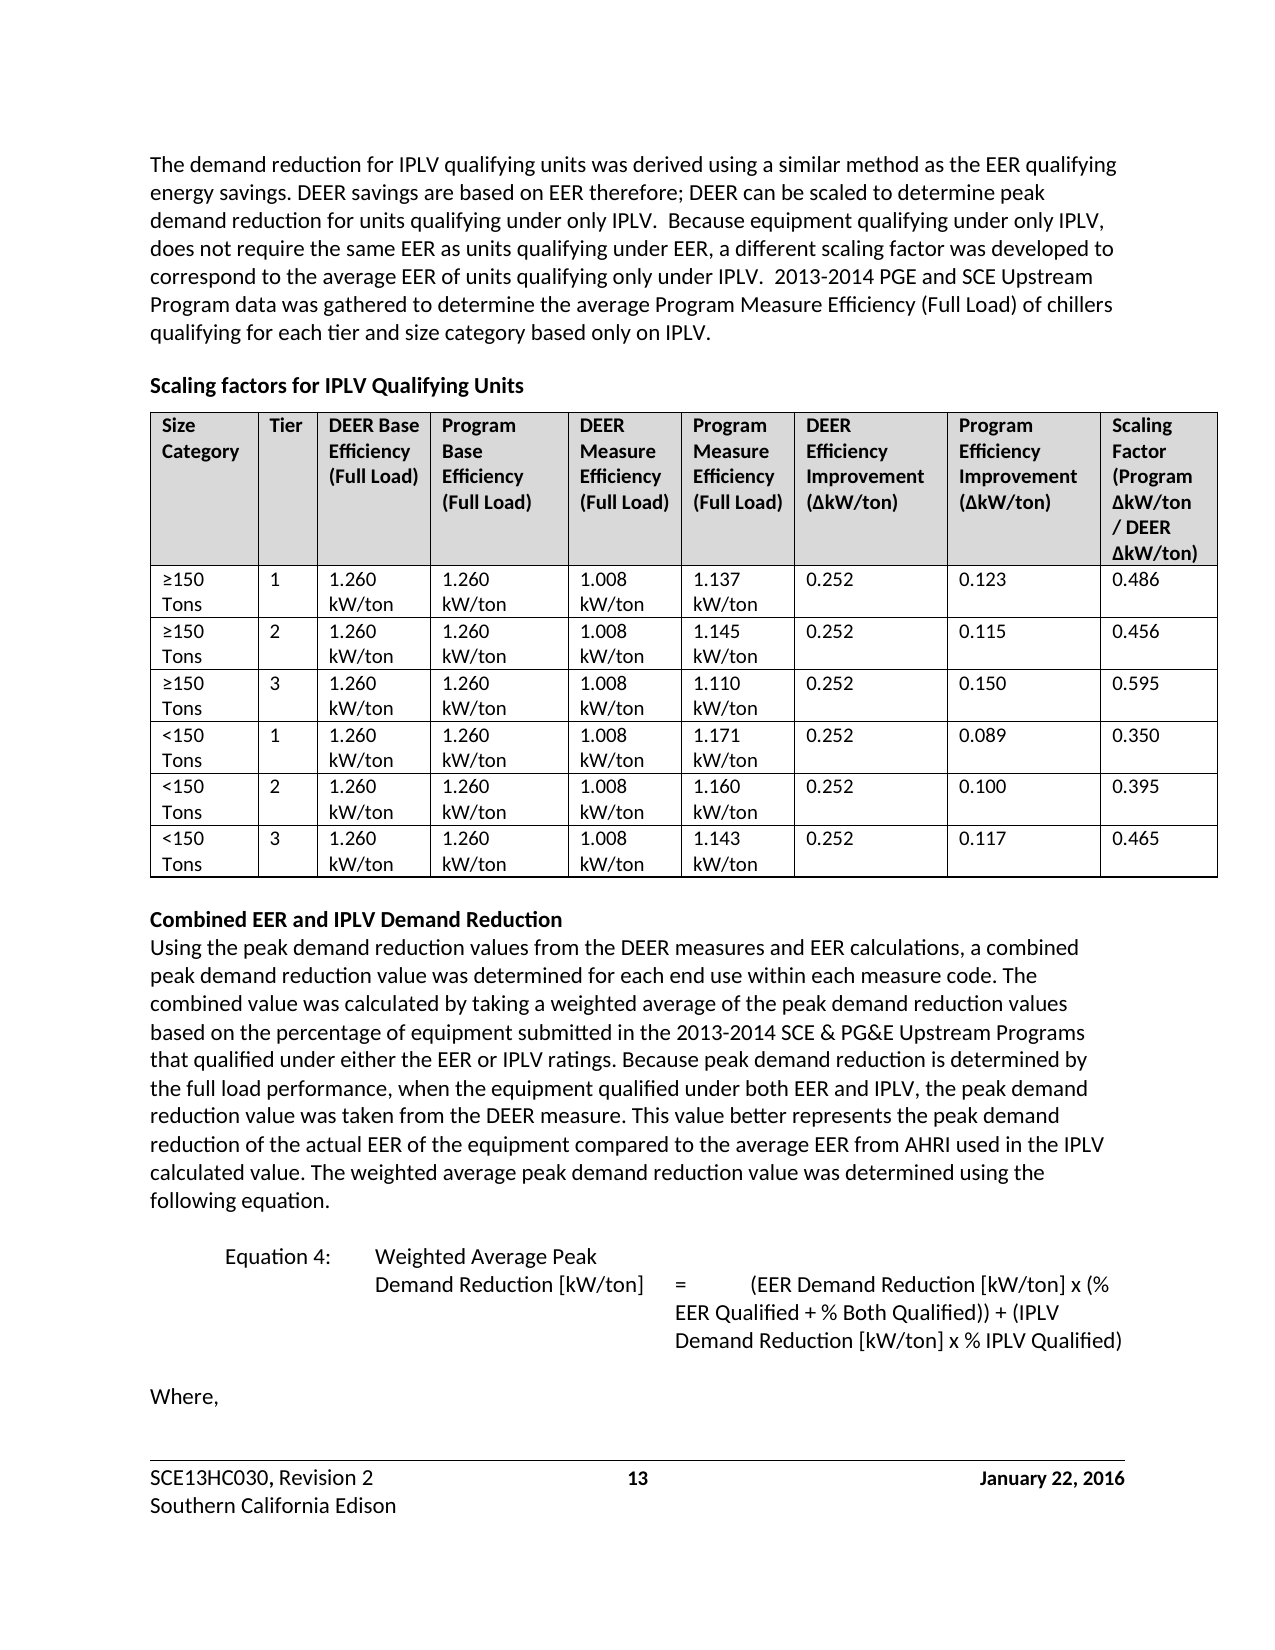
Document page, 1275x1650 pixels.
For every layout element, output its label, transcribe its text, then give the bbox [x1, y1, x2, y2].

table_cell 0.252 [795, 670, 947, 721]
table_cell 1.171 kW/ton [682, 722, 794, 773]
table_cell 1.260 kW/ton [431, 826, 568, 876]
table_cell 0.595 [1101, 670, 1217, 721]
table_cell 1.137 kW/ton [682, 566, 794, 617]
table_cell 1.008 kW/ton [569, 722, 681, 773]
table_cell 0.350 [1101, 722, 1217, 773]
table_cell 0.252 [795, 618, 947, 669]
table_cell 1.008 kW/ton [569, 618, 681, 669]
table_cell 1.008 kW/ton [569, 670, 681, 721]
table_cell ≥150 Tons [151, 618, 258, 669]
table_cell 0.252 [795, 566, 947, 617]
table_header Program Measure Efficiency (Full Load) [682, 413, 794, 565]
table_cell 3 [259, 826, 317, 876]
table_cell 1.110 kW/ton [682, 670, 794, 721]
table_cell 1.008 kW/ton [569, 826, 681, 876]
table_cell 0.252 [795, 722, 947, 773]
table_cell 1.260 kW/ton [431, 722, 568, 773]
table_header Scaling Factor (Program ∆kW/ton / DEER ∆kW/ton) [1101, 413, 1217, 565]
table_header DEER Base Efficiency (Full Load) [318, 413, 430, 565]
table_cell 0.117 [948, 826, 1100, 876]
table_cell 1.260 kW/ton [318, 566, 430, 617]
table_cell 1.260 kW/ton [431, 618, 568, 669]
text Where, [150, 1382, 1125, 1410]
text Using the peak demand reduction values from the DEER measures and EER calculations, a combined peak demand reduction value was determined for each end use within each measure code. The combined value was calculated by taking a weighted average of the peak demand reduction values based on the percentage of equipment submitted in the 2013-2014 SCE & PG&E Upstream Programs that qualified under either the EER or IPLV ratings. Because peak demand reduction is determined by the full load performance, when the equipment qualified under both EER and IPLV, the peak demand reduction value was taken from the DEER measure. This value better represents the peak demand reduction of the actual EER of the equipment compared to the average EER from AHRI used in the IPLV calculated value. The weighted average peak demand reduction value was determined using the following equation. [150, 933, 1125, 1214]
text Combined EER and IPLV Demand Reduction [150, 906, 1125, 933]
table_header DEER Measure Efficiency (Full Load) [569, 413, 681, 565]
table_cell ≥150 Tons [151, 670, 258, 721]
table_cell 1.008 kW/ton [569, 774, 681, 824]
table_cell 0.123 [948, 566, 1100, 617]
table_cell 1.260 kW/ton [318, 618, 430, 669]
table_cell 1.260 kW/ton [318, 774, 430, 824]
table_cell <150 Tons [151, 826, 258, 876]
table_cell 1.260 kW/ton [431, 774, 568, 824]
table_cell 0.465 [1101, 826, 1217, 876]
text Demand Reduction [kW/ton] = (EER Demand Reduction [kW/ton] x (% EER Qualified + % Both Qualified)) + (IPLV Demand Reduction [kW/ton] x % IPLV Qualified) [375, 1270, 1125, 1354]
table_header Program Base Efficiency (Full Load) [431, 413, 568, 565]
table_cell 1.260 kW/ton [431, 670, 568, 721]
table_cell 0.089 [948, 722, 1100, 773]
text The demand reduction for IPLV qualifying units was derived using a similar method as the EER qualifying energy savings. DEER savings are based on EER therefore; DEER can be scaled to determine peak demand reduction for units qualifying under only IPLV. Because equipment qualifying under only IPLV, does not require the same EER as units qualifying under EER, a different scaling factor was developed to correspond to the average EER of units qualifying only under IPLV. 2013-2014 PGE and SCE Upstream Program data was gathered to determine the average Program Measure Efficiency (Full Load) of chillers qualifying for each tier and size category based only on IPLV. [150, 150, 1125, 346]
table_cell 0.486 [1101, 566, 1217, 617]
table_cell 1.260 kW/ton [318, 826, 430, 876]
table_cell 1.260 kW/ton [318, 670, 430, 721]
table_cell 1.008 kW/ton [569, 566, 681, 617]
table_cell 1.260 kW/ton [318, 722, 430, 773]
table_header DEER Efficiency Improvement (∆kW/ton) [795, 413, 947, 565]
table_cell 1.260 kW/ton [431, 566, 568, 617]
table_cell 1.160 kW/ton [682, 774, 794, 824]
text Equation 4: Weighted Average Peak [150, 1242, 1125, 1270]
table_header Tier [259, 413, 317, 565]
table_cell 3 [259, 670, 317, 721]
table_cell 0.100 [948, 774, 1100, 824]
table_cell 0.395 [1101, 774, 1217, 824]
table_cell 0.115 [948, 618, 1100, 669]
table_header Size Category [151, 413, 258, 565]
table_cell 2 [259, 618, 317, 669]
table_cell 1.143 kW/ton [682, 826, 794, 876]
table_cell 1.145 kW/ton [682, 618, 794, 669]
table_cell 1 [259, 566, 317, 617]
table_cell 1 [259, 722, 317, 773]
table_cell 0.456 [1101, 618, 1217, 669]
table_cell 0.252 [795, 774, 947, 824]
text Scaling factors for IPLV Qualifying Units [150, 371, 1125, 399]
table_cell 0.252 [795, 826, 947, 876]
table_header Program Efficiency Improvement (∆kW/ton) [948, 413, 1100, 565]
table_cell <150 Tons [151, 722, 258, 773]
table_cell ≥150 Tons [151, 566, 258, 617]
table_cell 2 [259, 774, 317, 824]
table_cell <150 Tons [151, 774, 258, 824]
table_cell 0.150 [948, 670, 1100, 721]
